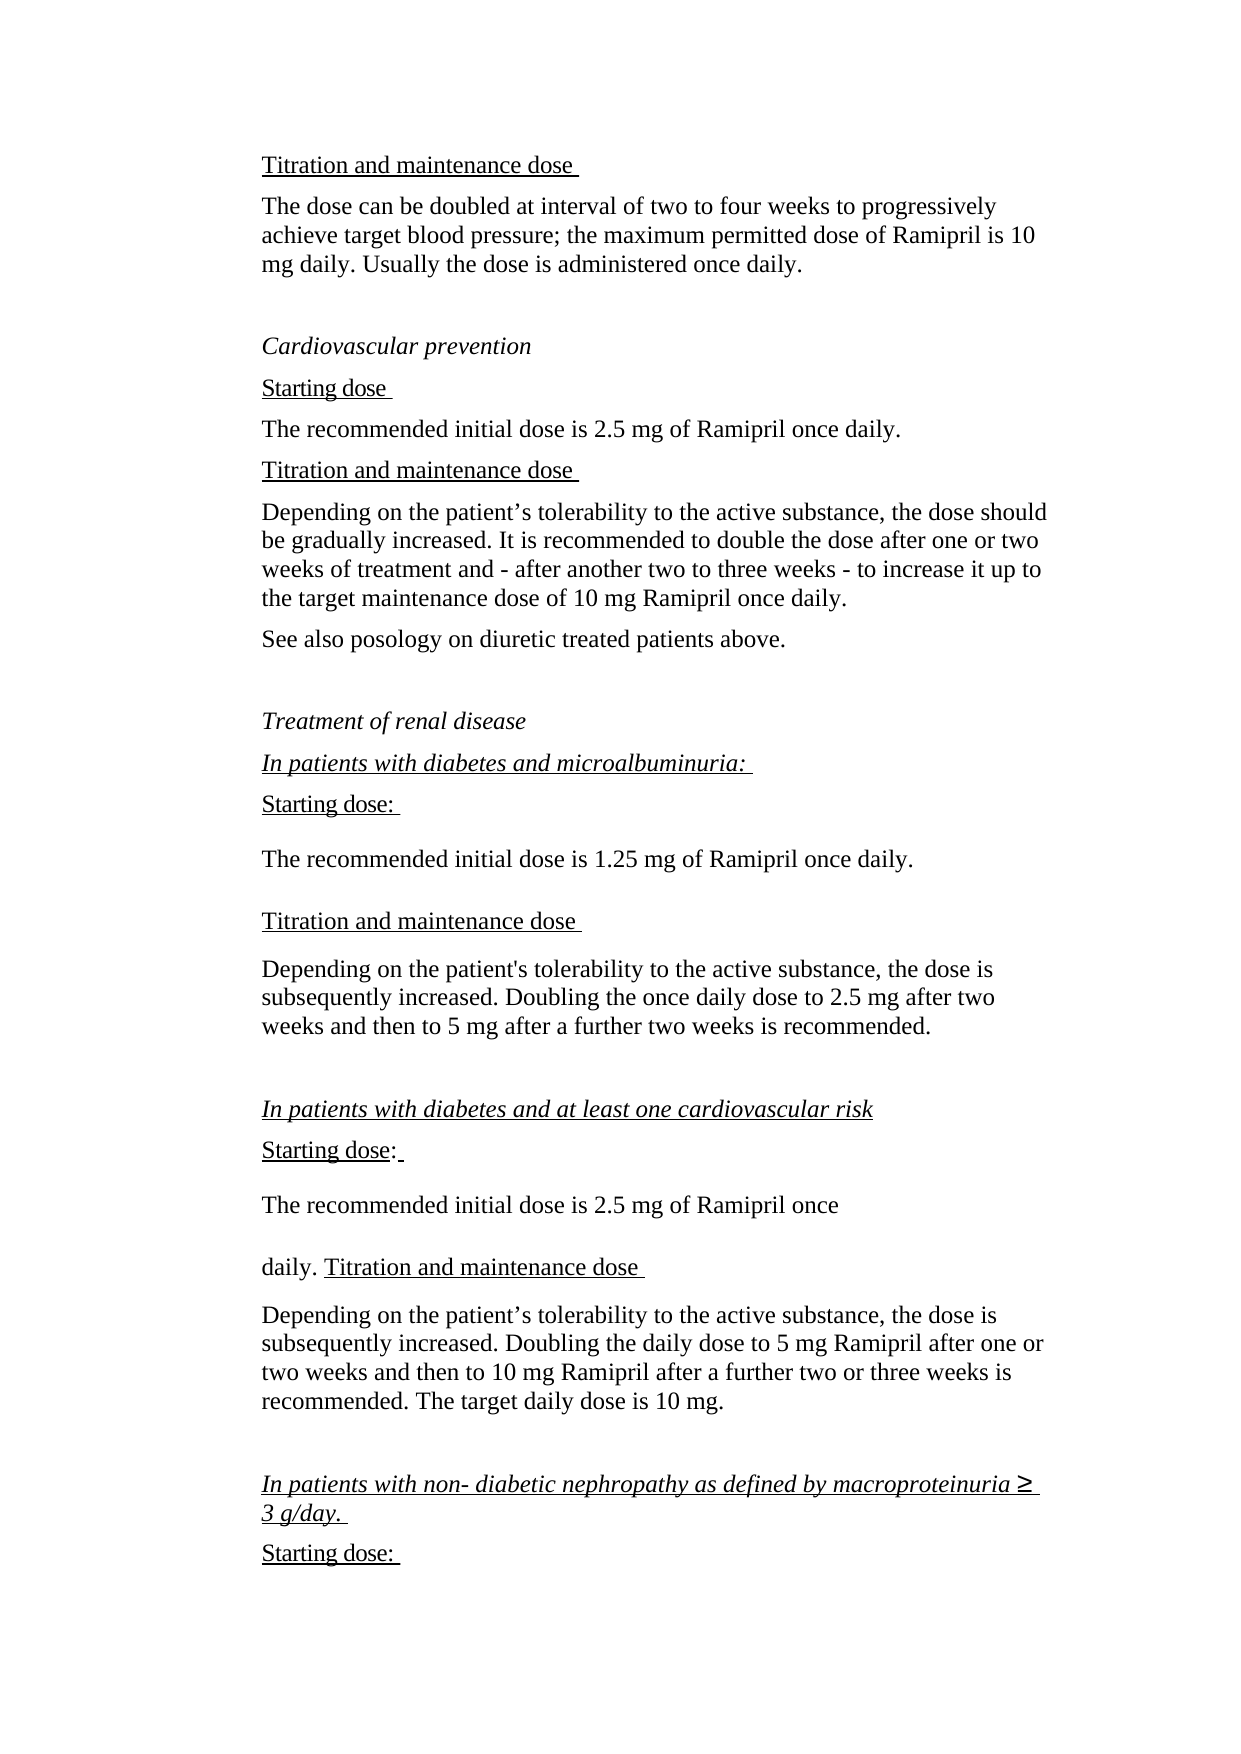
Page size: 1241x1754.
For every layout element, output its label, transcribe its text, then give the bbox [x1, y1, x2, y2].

text The dose can be doubled at interval of two to four weeks to progressively achieve target blood pressure; the maximum permitted dose of Ramipril is 10 mg daily. Usually the dose is administered once daily. [261, 192, 1036, 278]
text Starting dose [261, 373, 1051, 402]
text Cardiovascular prevention [261, 332, 1051, 361]
text In patients with diabetes and microalbuminuria: [261, 748, 1051, 777]
text Titration and maintenance dose [261, 151, 1051, 179]
text The recommended initial dose is 2.5 mg of Ramipril once daily. [261, 414, 1051, 443]
text Treatment of renal disease [261, 707, 1051, 736]
text The recommended initial dose is 1.25 mg of Ramipril once daily. Titration and maintenance dose [261, 818, 916, 942]
text Depending on the patient's tolerability to the active substance, the dose is subsequently increased. Doubling the once daily dose to 2.5 mg after two weeks and then to 5 mg after a further two weeks is recommended. [261, 954, 999, 1040]
text Depending on the patient’s tolerability to the active substance, the dose should be gradually increased. It is recommended to double the dose after one or two weeks of treatment and - after another two to three weeks - to increase it up to the target maintenance dose of 10 mg Ramipril once daily. [261, 497, 1051, 612]
text Starting dose: [261, 789, 1051, 818]
text Starting dose: [261, 1539, 1051, 1567]
text Depending on the patient’s tolerability to the active substance, the dose is subsequently increased. Doubling the daily dose to 5 mg Ramipril after one or two weeks and then to 10 mg Ramipril after a further two or three weeks is recommended. The target daily dose is 10 mg. [261, 1300, 1051, 1415]
text See also posology on diuretic treated patients above. [261, 624, 1051, 653]
text Starting dose: [261, 1136, 1051, 1164]
text In patients with diabetes and at least one cardiovascular risk [261, 1094, 1051, 1123]
text The recommended initial dose is 2.5 mg of Ramipril once daily. Titration and maintenance dose [261, 1164, 901, 1287]
text Titration and maintenance dose [261, 456, 1051, 484]
text In patients with non- diabetic nephropathy as defined by macroproteinuria ≥ 3 g/day. [261, 1469, 1051, 1527]
